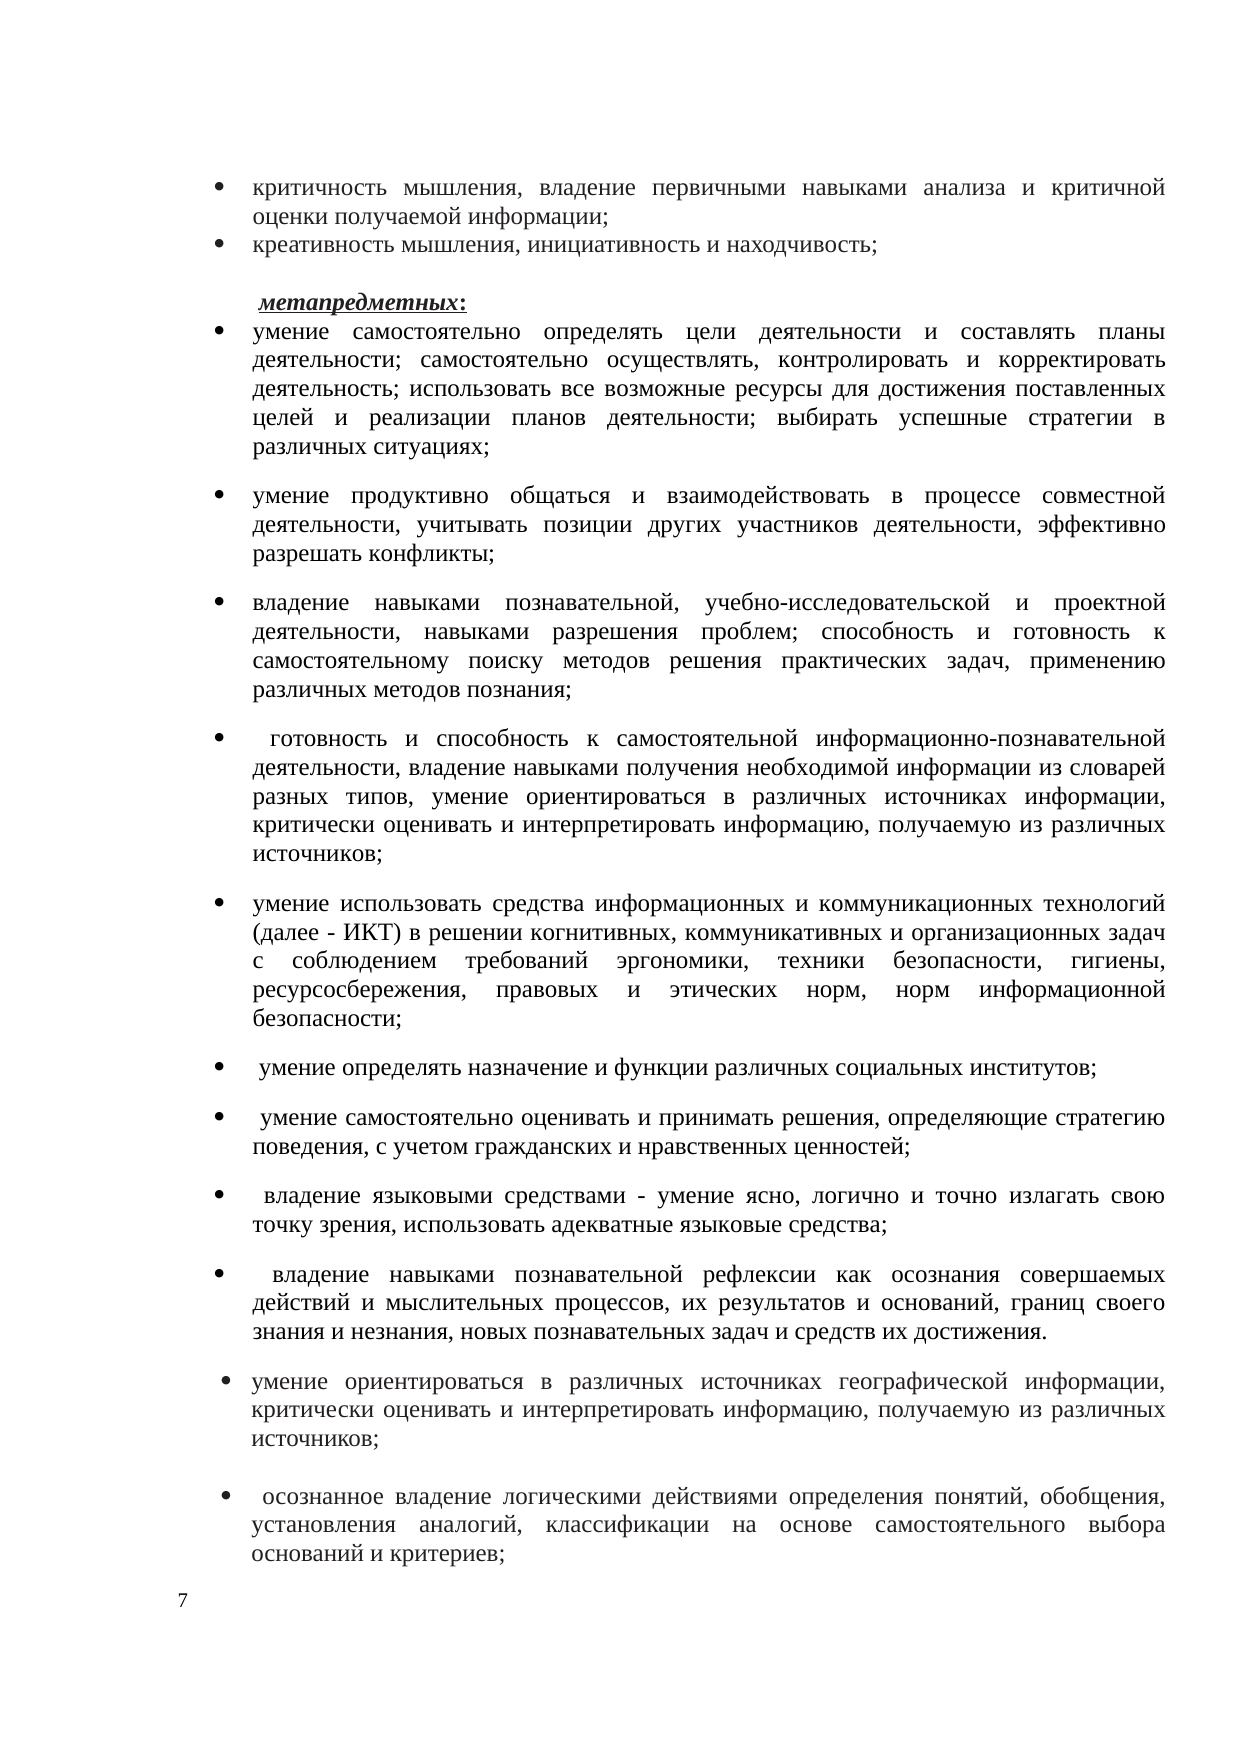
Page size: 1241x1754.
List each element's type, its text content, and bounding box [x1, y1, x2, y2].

list владение языковыми средствами - умение ясно, логично и точно излагать свою точку зрения, использовать адекватные языковые средства; [215, 1180, 1166, 1238]
list готовность и способность к самостоятельной информационно-познавательной деятельности, владение навыками получения необходимой информации из словарей разных типов, умение ориентироваться в различных источниках информации, критически оценивать и интерпретировать информацию, получаемую из различных источников; [215, 723, 1166, 867]
list владение навыками познавательной, учебно-исследовательской и проектной деятельности, навыками разрешения проблем; способность и готовность к самостоятельному поиску методов решения практических задач, применению различных методов познания; [215, 587, 1166, 702]
list умение самостоятельно определять цели деятельности и составлять планы деятельности; самостоятельно осуществлять, контролировать и корректировать деятельность; использовать все возможные ресурсы для достижения поставленных целей и реализации планов деятельности; выбирать успешные стратегии в различных ситуациях; [215, 316, 1166, 459]
list умение определять назначение и функции различных социальных институтов; [215, 1052, 1166, 1081]
list владение навыками познавательной рефлексии как осознания совершаемых действий и мыслительных процессов, их результатов и оснований, границ своего знания и незнания, новых познавательных задач и средств их достижения. [215, 1259, 1166, 1345]
list критичность мышления, владение первичными навыками анализа и критичной оценки получаемой информации; [215, 172, 1166, 229]
list умение самостоятельно оценивать и принимать решения, определяющие стратегию поведения, с учетом гражданских и нравственных ценностей; [215, 1102, 1166, 1159]
list умение использовать средства информационных и коммуникационных технологий (далее - ИКТ) в решении когнитивных, коммуникативных и организационных задач с соблюдением требований эргономики, техники безопасности, гигиены, ресурсосбережения, правовых и этических норм, норм информационной безопасности; [215, 888, 1166, 1032]
list осознанное владение логическими действиями определения понятий, обобщения, установления аналогий, классификации на основе самостоятельного выбора оснований и критериев; [222, 1481, 1166, 1567]
list умение ориентироваться в различных источниках географической информации, критически оценивать и интерпретировать информацию, получаемую из различных источников; [222, 1366, 1166, 1452]
list креативность мышления, инициативность и находчивость; [215, 229, 1166, 258]
list умение продуктивно общаться и взаимодействовать в процессе совместной деятельности, учитывать позиции других участников деятельности, эффективно разрешать конфликты; [215, 480, 1166, 567]
text метапредметных: [252, 258, 1166, 316]
